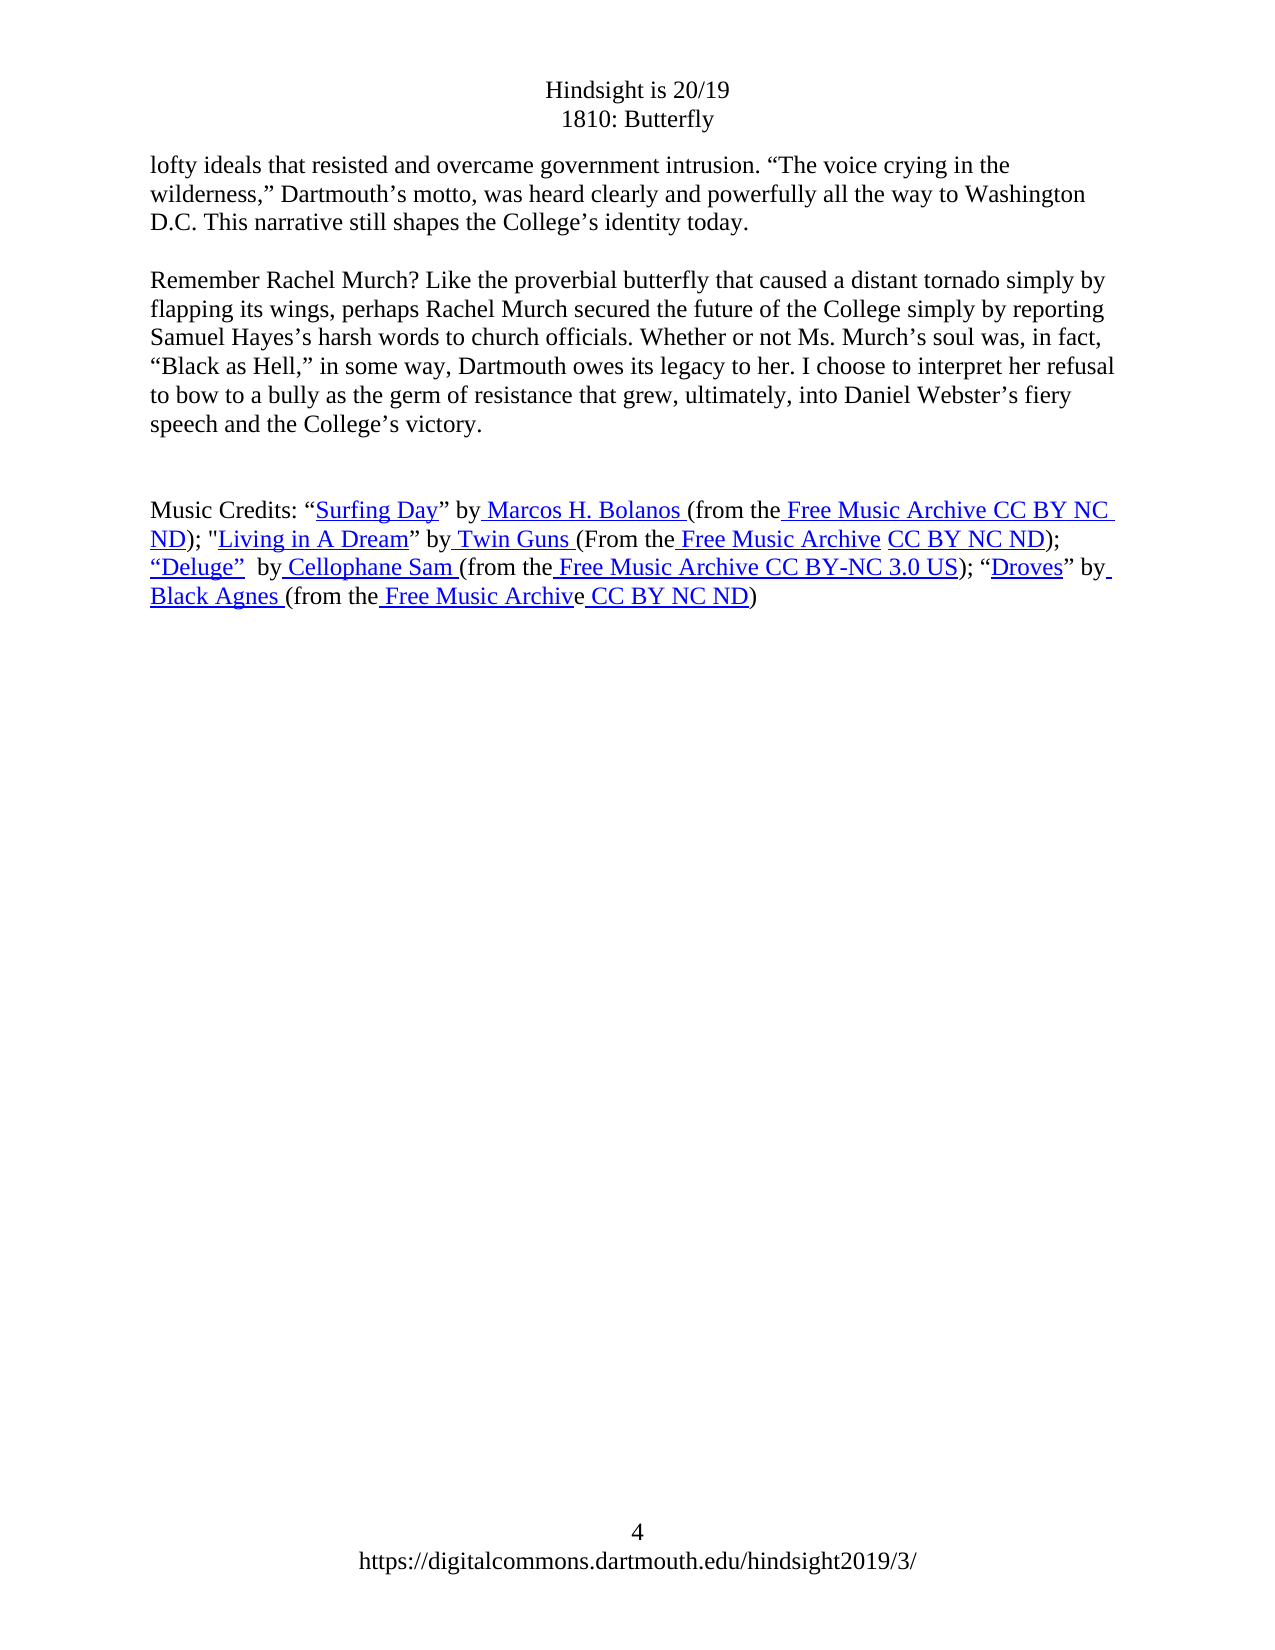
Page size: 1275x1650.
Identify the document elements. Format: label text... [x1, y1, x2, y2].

text Music Credits: “Surfing Day” by Marcos H. Bolanos (from the Free Music Archive CC BY NC ND); "Living in A Dream” by Twin Guns (From the Free Music Archive CC BY NC ND); “Deluge” by Cellophane Sam (from the Free Music Archive CC BY-NC 3.0 US); “Droves” by Black Agnes (from the Free Music Archive CC BY NC ND) [150, 495, 1125, 610]
text Remember Rachel Murch? Like the proverbial butterfly that caused a distant tornado simply by flapping its wings, perhaps Rachel Murch secured the future of the College simply by reporting Samuel Hayes’s harsh words to church officials. Whether or not Ms. Murch’s soul was, in fact, “Black as Hell,” in some way, Dartmouth owes its legacy to her. I choose to interpret her refusal to bow to a bully as the germ of resistance that grew, ultimately, into Daniel Webster’s fiery speech and the College’s victory. [150, 265, 1125, 437]
